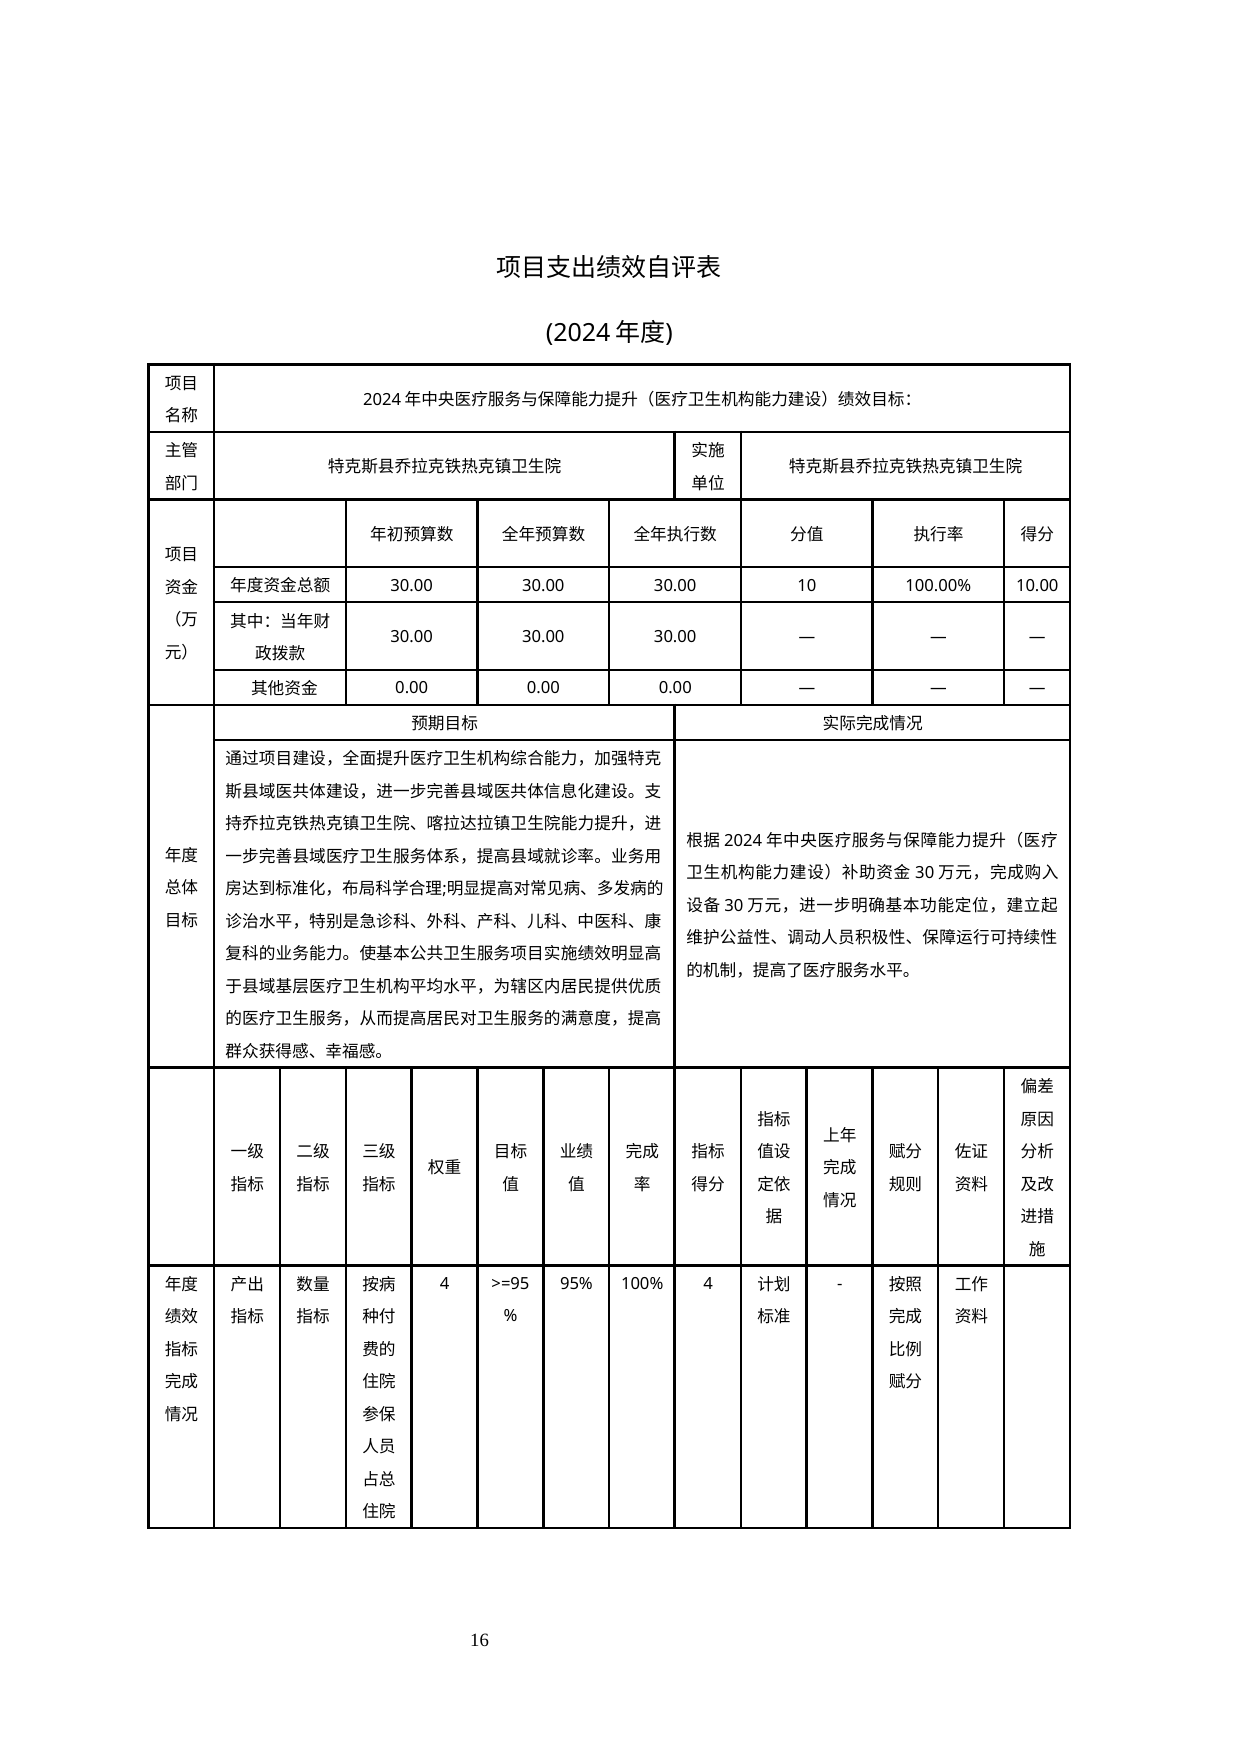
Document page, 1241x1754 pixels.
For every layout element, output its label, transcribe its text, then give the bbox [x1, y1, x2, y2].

table_cell 年度资金总额 [215, 568, 345, 601]
table_cell [1005, 1267, 1069, 1526]
table_cell 0.00 [610, 671, 740, 703]
table_cell 得分 [1005, 501, 1069, 566]
table_cell — [874, 603, 1003, 668]
table_cell 30.00 [479, 568, 608, 601]
table_cell 4 [676, 1267, 740, 1526]
table_cell 年初预算数 [347, 501, 476, 566]
table_cell 全年预算数 [479, 501, 608, 566]
table_cell 指标得分 [676, 1069, 740, 1264]
table_cell 30.00 [610, 603, 740, 668]
table_cell 三级指标 [347, 1069, 410, 1264]
table_cell — [742, 603, 871, 668]
table_cell 项目资金（万元） [150, 501, 213, 703]
table_cell >=95% [479, 1267, 542, 1526]
table_cell — [1005, 603, 1069, 668]
table_cell [150, 1069, 213, 1264]
table_cell 100% [610, 1267, 673, 1526]
table_cell - [808, 1267, 871, 1526]
table_cell 指标值设定依据 [742, 1069, 805, 1264]
table_cell 全年执行数 [610, 501, 740, 566]
table_cell [215, 501, 345, 566]
table_cell 根据2024年中央医疗服务与保障能力提升（医疗卫生机构能力建设）补助资金30万元，完成购入设备30万元，进一步明确基本功能定位，建立起维护公益性、调动人员积极性、保障运行可持续性的机制，提高了医疗服务水平。 [676, 741, 1069, 1066]
table_cell 目标值 [479, 1069, 542, 1264]
table_cell 二级指标 [281, 1069, 345, 1264]
table_cell 佐证资料 [939, 1069, 1003, 1264]
table_cell 4 [413, 1267, 476, 1526]
table_cell 通过项目建设，全面提升医疗卫生机构综合能力，加强特克斯县域医共体建设，进一步完善县域医共体信息化建设。支持乔拉克铁热克镇卫生院、喀拉达拉镇卫生院能力提升，进一步完善县域医疗卫生服务体系，提高县域就诊率。业务用房达到标准化，布局科学合理;明显提高对常见病、多发病的诊治水平，特别是急诊科、外科、产科、儿科、中医科、康复科的业务能力。使基本公共卫生服务项目实施绩效明显高于县域基层医疗卫生机构平均水平，为辖区内居民提供优质的医疗卫生服务，从而提高居民对卫生服务的满意度，提高群众获得感、幸福感。 [215, 741, 673, 1066]
table_cell 分值 [742, 501, 871, 566]
table_cell 完成率 [610, 1069, 673, 1264]
table_cell 项目名称 [150, 366, 213, 431]
table_cell 上年完成情况 [808, 1069, 871, 1264]
table_cell 计划标准 [742, 1267, 805, 1526]
table_cell 实际完成情况 [676, 706, 1069, 739]
table_cell 特克斯县乔拉克铁热克镇卫生院 [742, 433, 1069, 498]
table_cell 年度总体目标 [150, 706, 213, 1066]
table_cell 10 [742, 568, 871, 601]
table_cell 偏差原因分析及改进措施 [1005, 1069, 1069, 1264]
table_cell 30.00 [479, 603, 608, 668]
table_cell 30.00 [610, 568, 740, 601]
table_cell 按照完成比例赋分 [874, 1267, 937, 1526]
table_cell 年度绩效指标完成情况 [150, 1267, 213, 1526]
table_cell 30.00 [347, 603, 476, 668]
table_cell (2024年度) [148, 298, 1070, 363]
table_cell 赋分规则 [874, 1069, 937, 1264]
table_cell 95% [545, 1267, 608, 1526]
table_cell 业绩值 [545, 1069, 608, 1264]
table_cell 特克斯县乔拉克铁热克镇卫生院 [215, 433, 673, 498]
table_cell 数量指标 [281, 1267, 345, 1526]
table_cell 工作资料 [939, 1267, 1003, 1526]
table_cell — [874, 671, 1003, 703]
table_cell 其中：当年财政拨款 [215, 603, 345, 668]
table_header 项目支出绩效自评表 [148, 233, 1070, 298]
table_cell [347, 1267, 410, 1526]
table_cell 0.00 [479, 671, 608, 703]
table_cell 权重 [413, 1069, 476, 1264]
table_cell 预期目标 [215, 706, 673, 739]
table_cell 其他资金 [215, 671, 345, 703]
table_cell 10.00 [1005, 568, 1069, 601]
table_cell — [742, 671, 871, 703]
table_cell 2024年中央医疗服务与保障能力提升（医疗卫生机构能力建设）绩效目标： [215, 366, 1069, 431]
table_cell 产出指标 [215, 1267, 279, 1526]
table_cell 100.00% [874, 568, 1003, 601]
table_cell 30.00 [347, 568, 476, 601]
table_cell 执行率 [874, 501, 1003, 566]
table_cell — [1005, 671, 1069, 703]
table_cell 0.00 [347, 671, 476, 703]
table_cell 一级指标 [215, 1069, 279, 1264]
table_cell 主管部门 [150, 433, 213, 498]
table_cell 实施单位 [676, 433, 740, 498]
